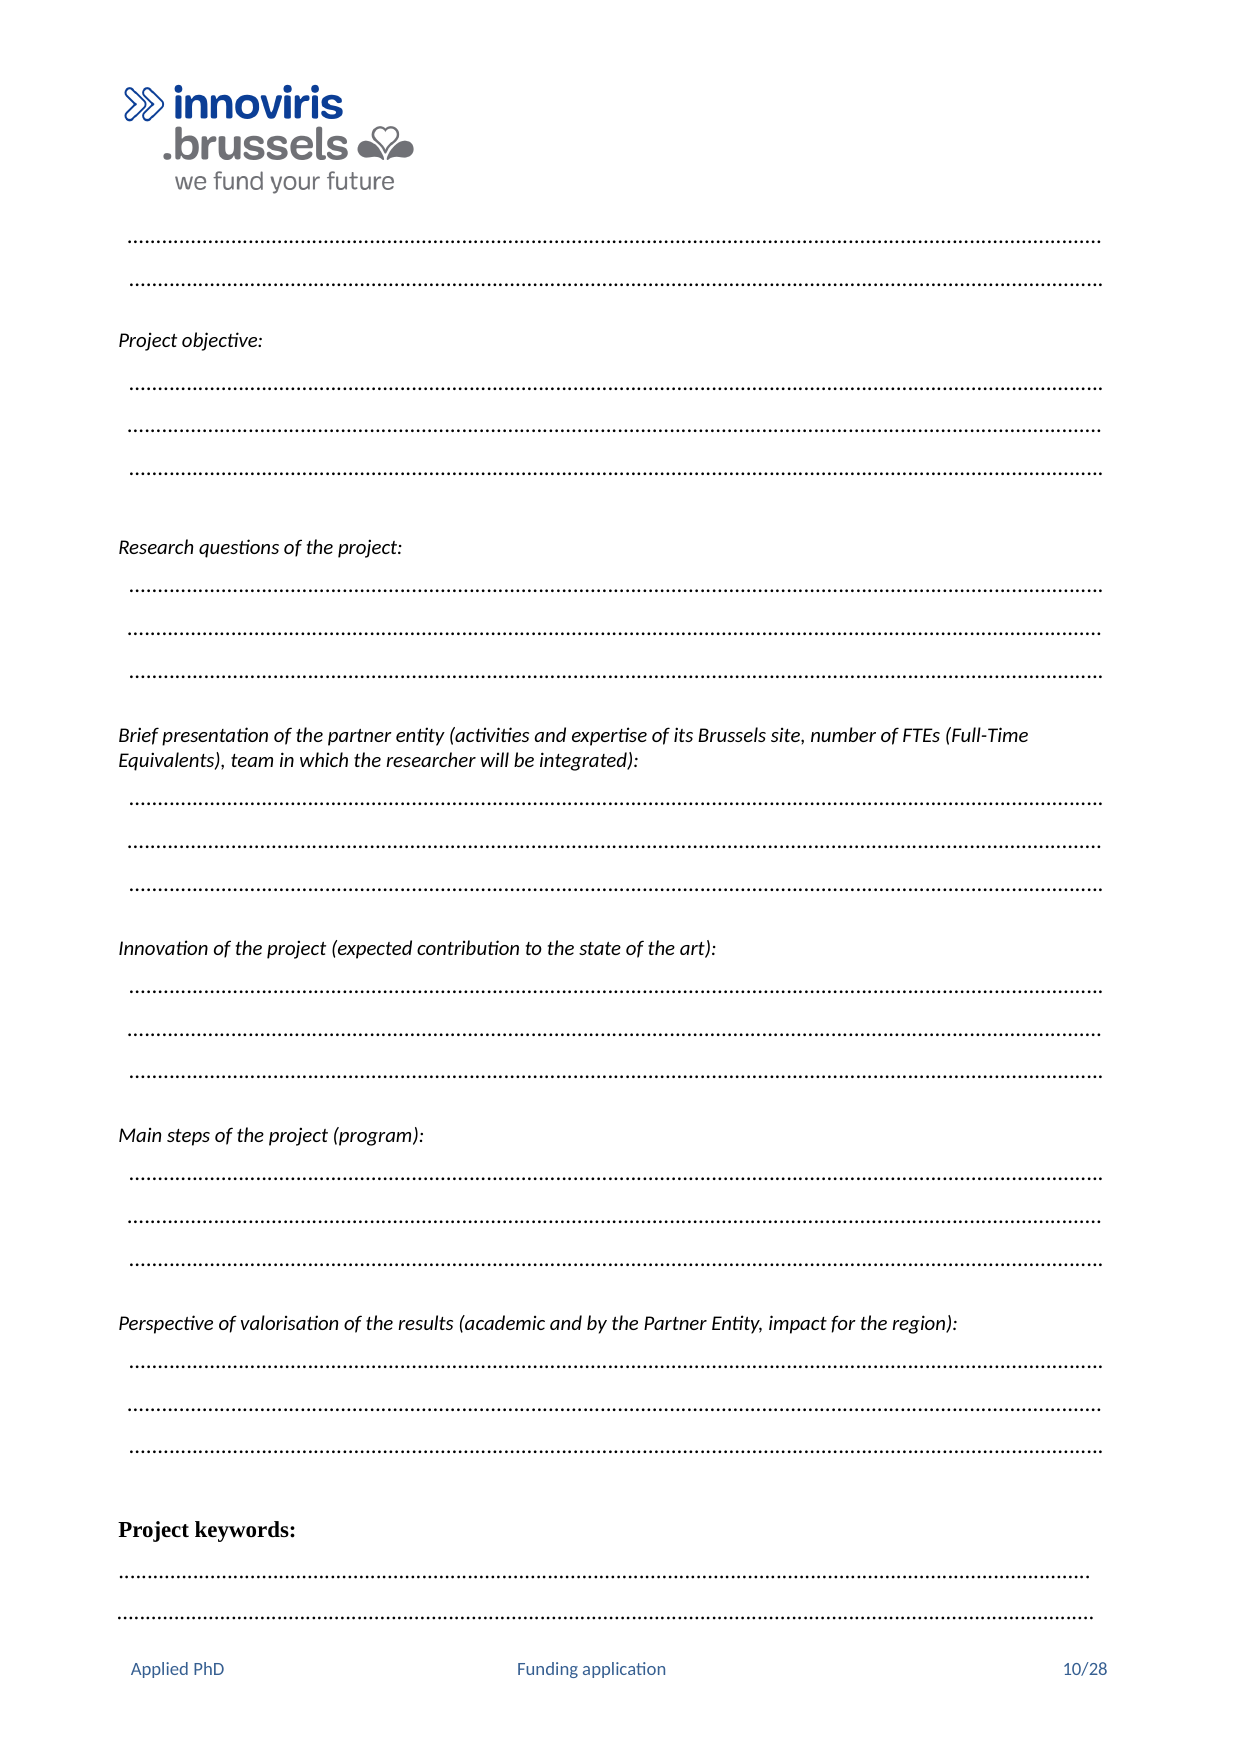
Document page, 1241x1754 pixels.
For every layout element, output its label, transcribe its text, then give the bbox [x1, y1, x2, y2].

text Perspective of valorisation of the results (academic and by the Partner Entity, impact for the region): [118, 1310, 1122, 1335]
text Project objective: [118, 328, 1122, 353]
text ........................................................................................................................................................................... [116, 1598, 1122, 1624]
text Brief presentation of the partner entity (activities and expertise of its Brussels site, number of FTEs (Full-Time Equivalents), team in which the researcher will be integrated): [118, 722, 1122, 773]
text .......................................................................................................................................................................... [118, 1557, 1122, 1583]
text Innovation of the project (expected contribution to the state of the art): [118, 935, 1122, 960]
text Main steps of the project (program): [118, 1122, 1122, 1148]
text Research questions of the project: [118, 534, 1122, 559]
picture [118, 75, 426, 194]
text Project keywords: [118, 1516, 1122, 1542]
